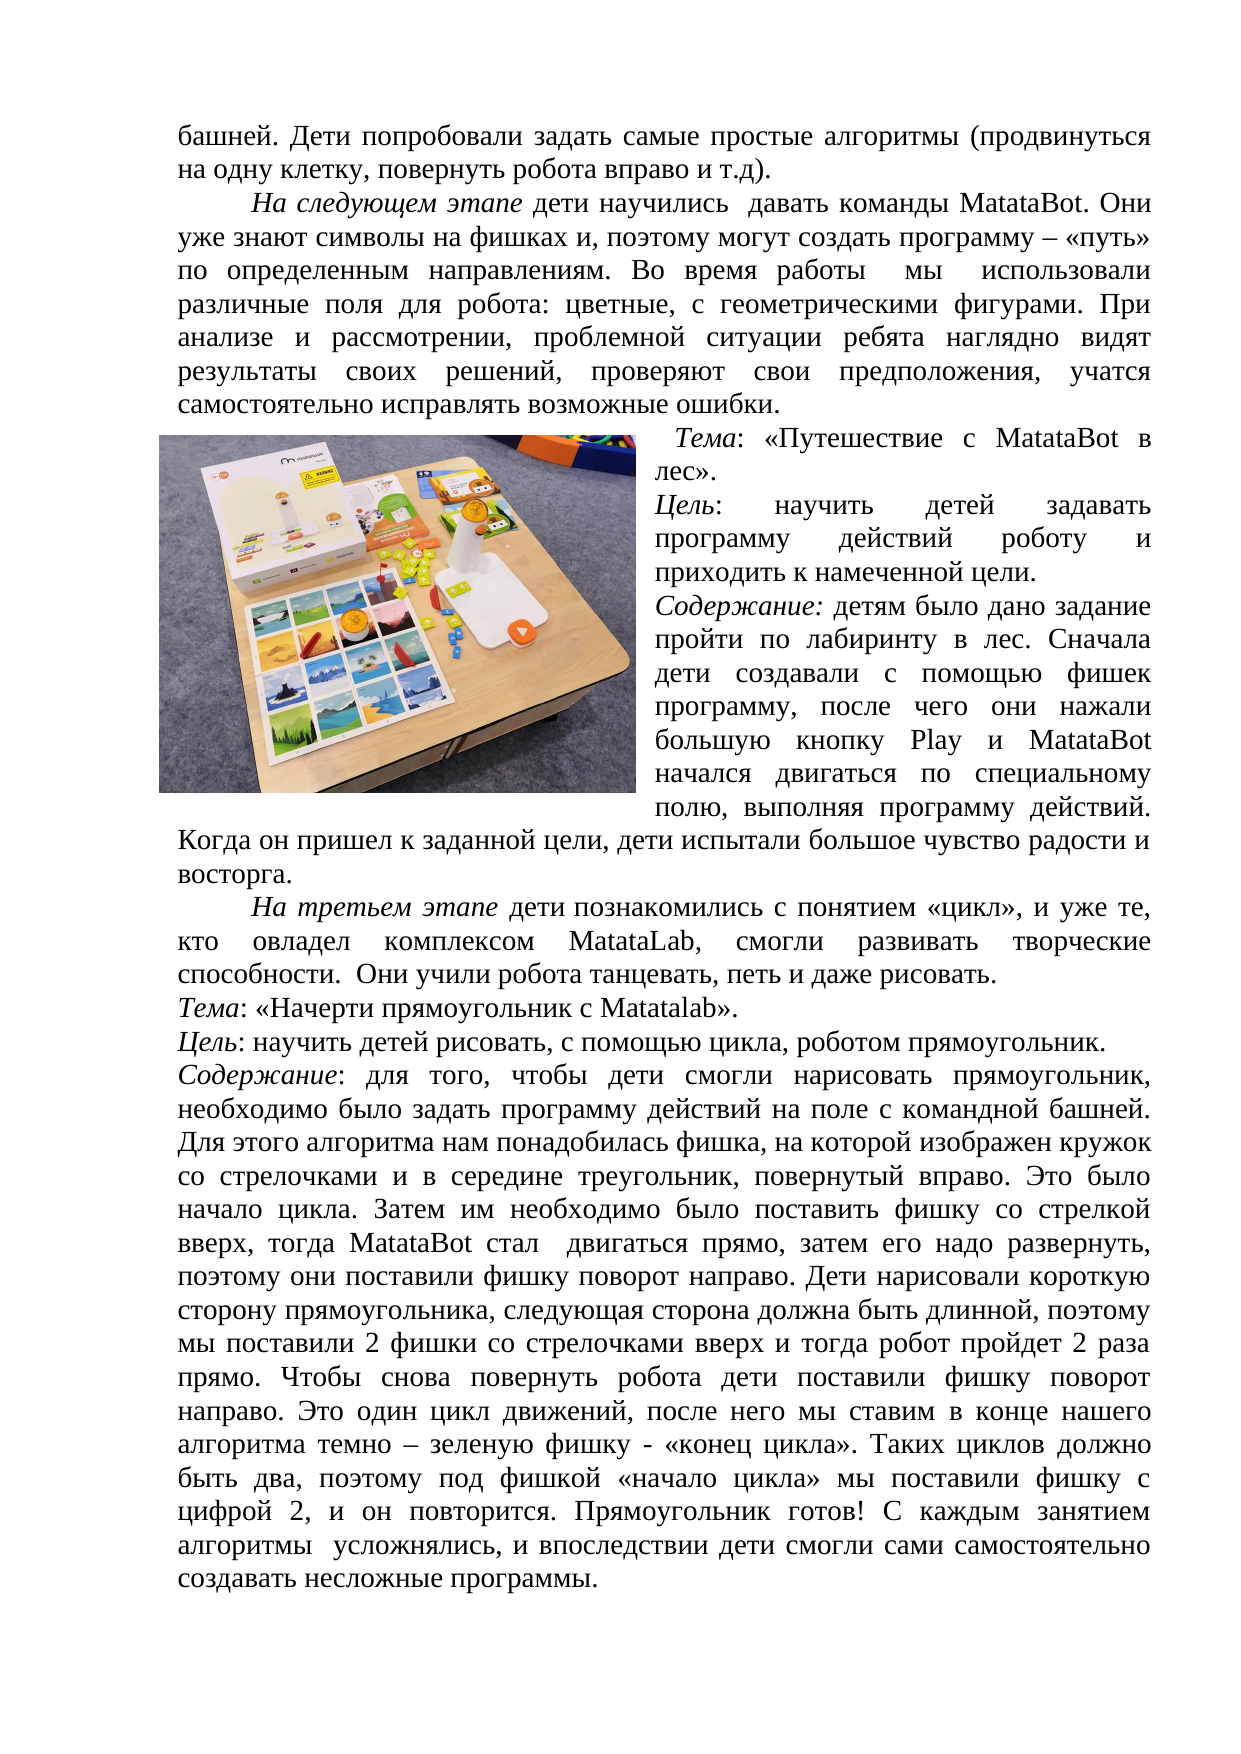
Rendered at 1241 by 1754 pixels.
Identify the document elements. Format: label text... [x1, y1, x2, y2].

text Цель: научить детей задавать программу действий роботу и приходить к намеченной цели. [636, 487, 1152, 588]
text Цель: научить детей рисовать, с помощью цикла, роботом прямоугольник. [177, 1024, 1152, 1057]
text Тема: «Путешествие с MatataBot в лес». [177, 420, 1152, 487]
picture [159, 435, 636, 793]
text На следующем этапе дети научились давать команды MatataBot. Они уже знают символы на фишках и, поэтому могут создать программу – «путь» по определенным направлениям. Во время работы мы использовали различные поля для робота: цветные, с геометрическими фигурами. При анализе и рассмотрении, проблемной ситуации ребята наглядно видят результаты своих решений, проверяют свои предположения, учатся самостоятельно исправлять возможные ошибки. [177, 185, 1152, 420]
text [177, 118, 1152, 185]
text Содержание: детям было дано задание пройти по лабиринту в лес. Сначала дети создавали с помощью фишек программу, после чего они нажали большую кнопку Play и MatataBot начался двигаться по специальному полю, выполняя программу действий. Когда он пришел к заданной цели, дети испытали большое чувство радости и восторга. [177, 588, 1152, 889]
text Тема: «Начерти прямоугольник с Matatalab». [177, 990, 1152, 1024]
text Содержание: для того, чтобы дети смогли нарисовать прямоугольник, необходимо было задать программу действий на поле с командной башней. Для этого алгоритма нам понадобилась фишка, на которой изображен кружок со стрелочками и в середине треугольник, повернутый вправо. Это было начало цикла. Затем им необходимо было поставить фишку со стрелкой вверх, тогда MatataBot стал двигаться прямо, затем его надо развернуть, поэтому они поставили фишку поворот направо. Дети нарисовали короткую сторону прямоугольника, следующая сторона должна быть длинной, поэтому мы поставили 2 фишки со стрелочками вверх и тогда робот пройдет 2 раза прямо. Чтобы снова повернуть робота дети поставили фишку поворот направо. Это один цикл движений, после него мы ставим в конце нашего алгоритма темно – зеленую фишку - «конец цикла». Таких циклов должно быть два, поэтому под фишкой «начало цикла» мы поставили фишку с цифрой 2, и он повторится. Прямоугольник готов! С каждым занятием алгоритмы усложнялись, и впоследствии дети смогли сами самостоятельно создавать несложные программы. [177, 1057, 1152, 1594]
text На третьем этапе дети познакомились с понятием «цикл», и уже те, кто овладел комплексом MatataLab, смогли развивать творческие способности. Они учили робота танцевать, петь и даже рисовать. [177, 889, 1152, 990]
